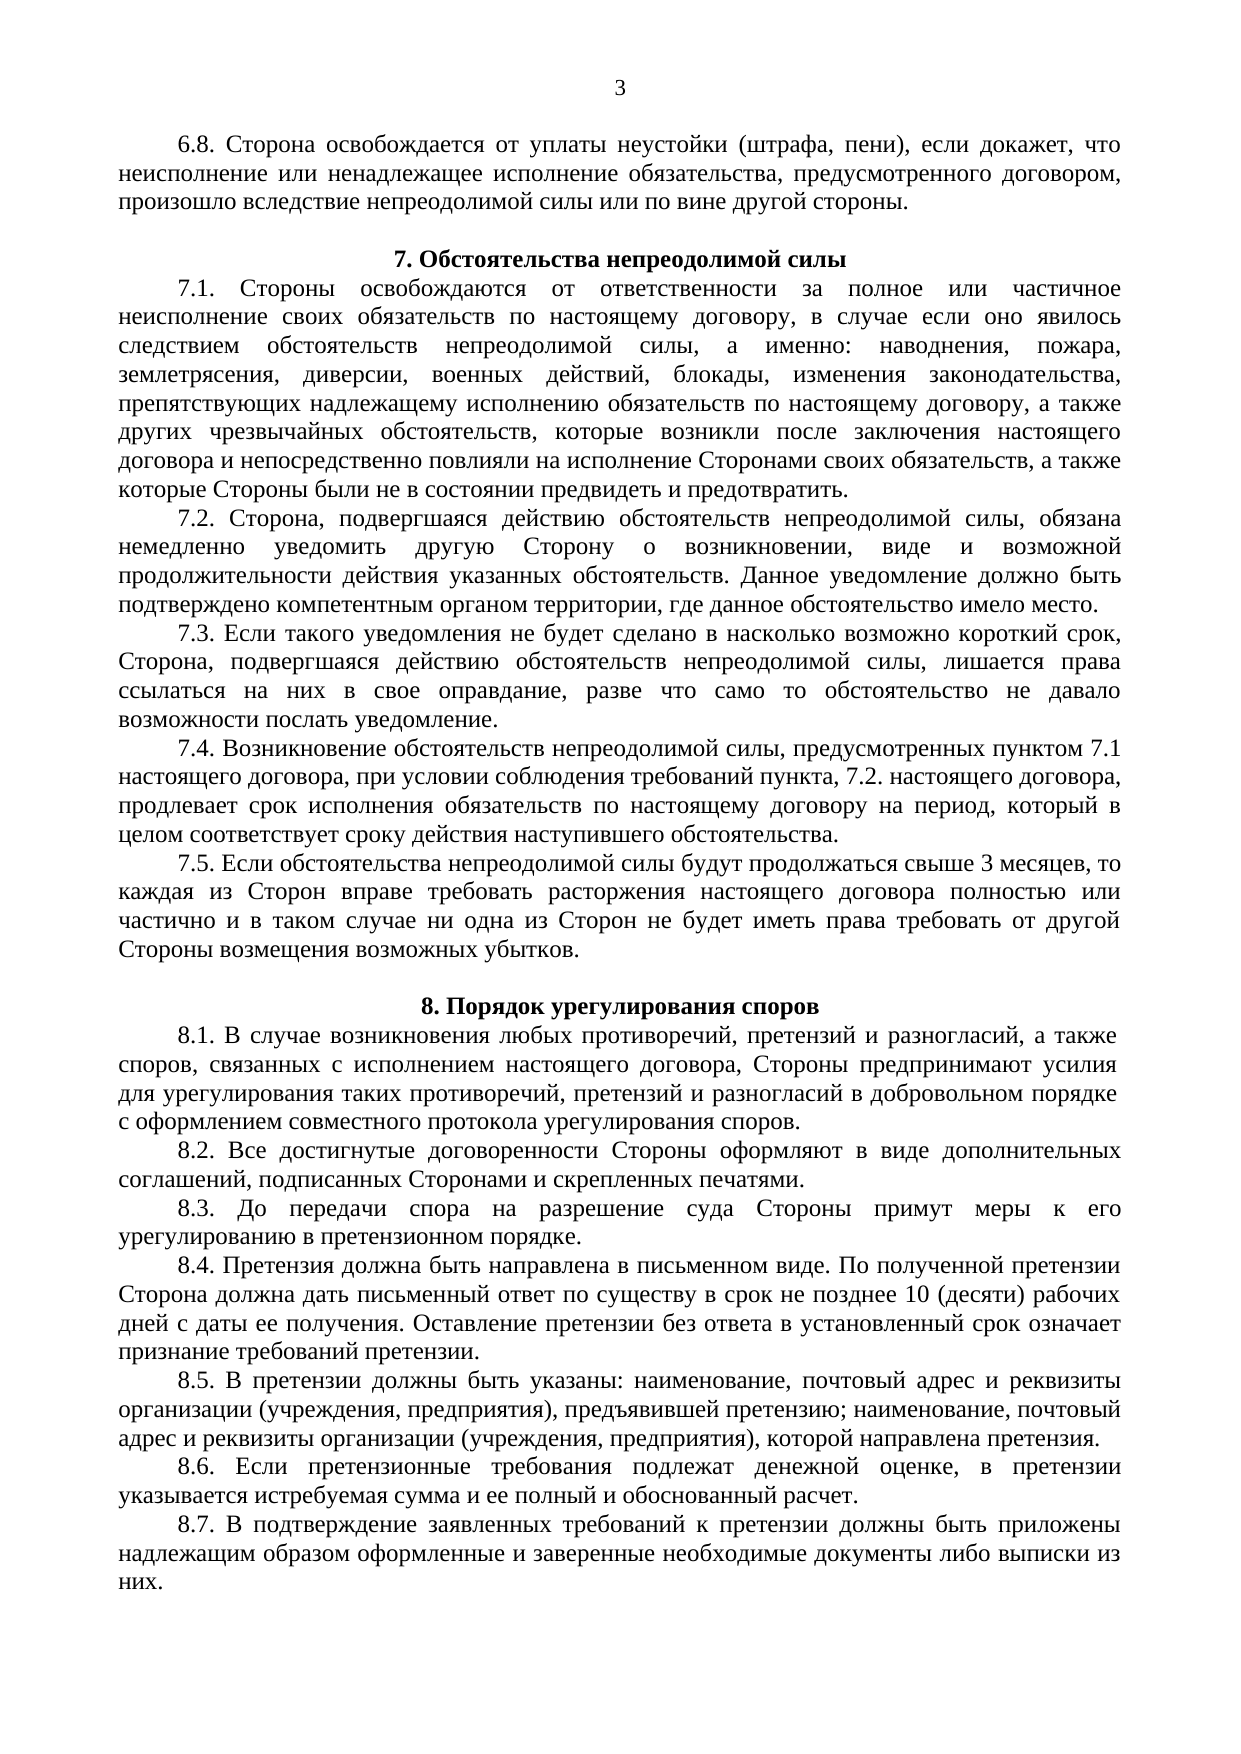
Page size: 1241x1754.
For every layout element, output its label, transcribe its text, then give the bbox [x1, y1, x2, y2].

text 7.2. Сторона, подвергшаяся действию обстоятельств непреодолимой силы, обязана немедленно уведомить другую Сторону о возникновении, виде и возможной продолжительности действия указанных обстоятельств. Данное уведомление должно быть подтверждено компетентным органом территории, где данное обстоятельство имело место. [118, 503, 1122, 618]
text 8.1. В случае возникновения любых противоречий, претензий и разногласий, а также споров, связанных с исполнением настоящего договора, Стороны предпринимают усилия для урегулирования таких противоречий, претензий и разногласий в добровольном порядке с оформлением совместного протокола урегулирования споров. [118, 1020, 1118, 1135]
text 7.4. Возникновение обстоятельств непреодолимой силы, предусмотренных пунктом 7.1 настоящего договора, при условии соблюдения требований пункта, 7.2. настоящего договора, продлевает срок исполнения обязательств по настоящему договору на период, который в целом соответствует сроку действия наступившего обстоятельства. [118, 733, 1122, 848]
text 8.7. В подтверждение заявленных требований к претензии должны быть приложены надлежащим образом оформленные и заверенные необходимые документы либо выписки из них. [118, 1509, 1122, 1595]
text 8. Порядок урегулирования споров [118, 991, 1122, 1020]
text 8.2. Все достигнутые договоренности Стороны оформляют в виде дополнительных соглашений, подписанных Сторонами и скрепленных печатями. [118, 1135, 1122, 1193]
text 6.8. Сторона освобождается от уплаты неустойки (штрафа, пени), если докажет, что неисполнение или ненадлежащее исполнение обязательства, предусмотренного договором, произошло вследствие непреодолимой силы или по вине другой стороны. [118, 129, 1122, 215]
text 8.5. В претензии должны быть указаны: наименование, почтовый адрес и реквизиты организации (учреждения, предприятия), предъявившей претензию; наименование, почтовый адрес и реквизиты организации (учреждения, предприятия), которой направлена претензия. [118, 1365, 1122, 1451]
text 8.4. Претензия должна быть направлена в письменном виде. По полученной претензии Сторона должна дать письменный ответ по существу в срок не позднее 10 (десяти) рабочих дней с даты ее получения. Оставление претензии без ответа в установленный срок означает признание требований претензии. [118, 1250, 1122, 1365]
text 7. Обстоятельства непреодолимой силы [118, 244, 1122, 273]
text 8.3. До передачи спора на разрешение суда Стороны примут меры к его урегулированию в претензионном порядке. [118, 1193, 1122, 1250]
text 7.1. Стороны освобождаются от ответственности за полное или частичное неисполнение своих обязательств по настоящему договору, в случае если оно явилось следствием обстоятельств непреодолимой силы, а именно: наводнения, пожара, землетрясения, диверсии, военных действий, блокады, изменения законодательства, препятствующих надлежащему исполнению обязательств по настоящему договору, а также других чрезвычайных обстоятельств, которые возникли после заключения настоящего договора и непосредственно повлияли на исполнение Сторонами своих обязательств, а также которые Стороны были не в состоянии предвидеть и предотвратить. [118, 273, 1122, 503]
text 7.5. Если обстоятельства непреодолимой силы будут продолжаться свыше 3 месяцев, то каждая из Сторон вправе требовать расторжения настоящего договора полностью или частично и в таком случае ни одна из Сторон не будет иметь права требовать от другой Стороны возмещения возможных убытков. [118, 848, 1122, 963]
text 8.6. Если претензионные требования подлежат денежной оценке, в претензии указывается истребуемая сумма и ее полный и обоснованный расчет. [118, 1451, 1122, 1509]
text 7.3. Если такого уведомления не будет сделано в насколько возможно короткий срок, Сторона, подвергшаяся действию обстоятельств непреодолимой силы, лишается права ссылаться на них в свое оправдание, разве что само то обстоятельство не давало возможности послать уведомление. [118, 618, 1122, 733]
